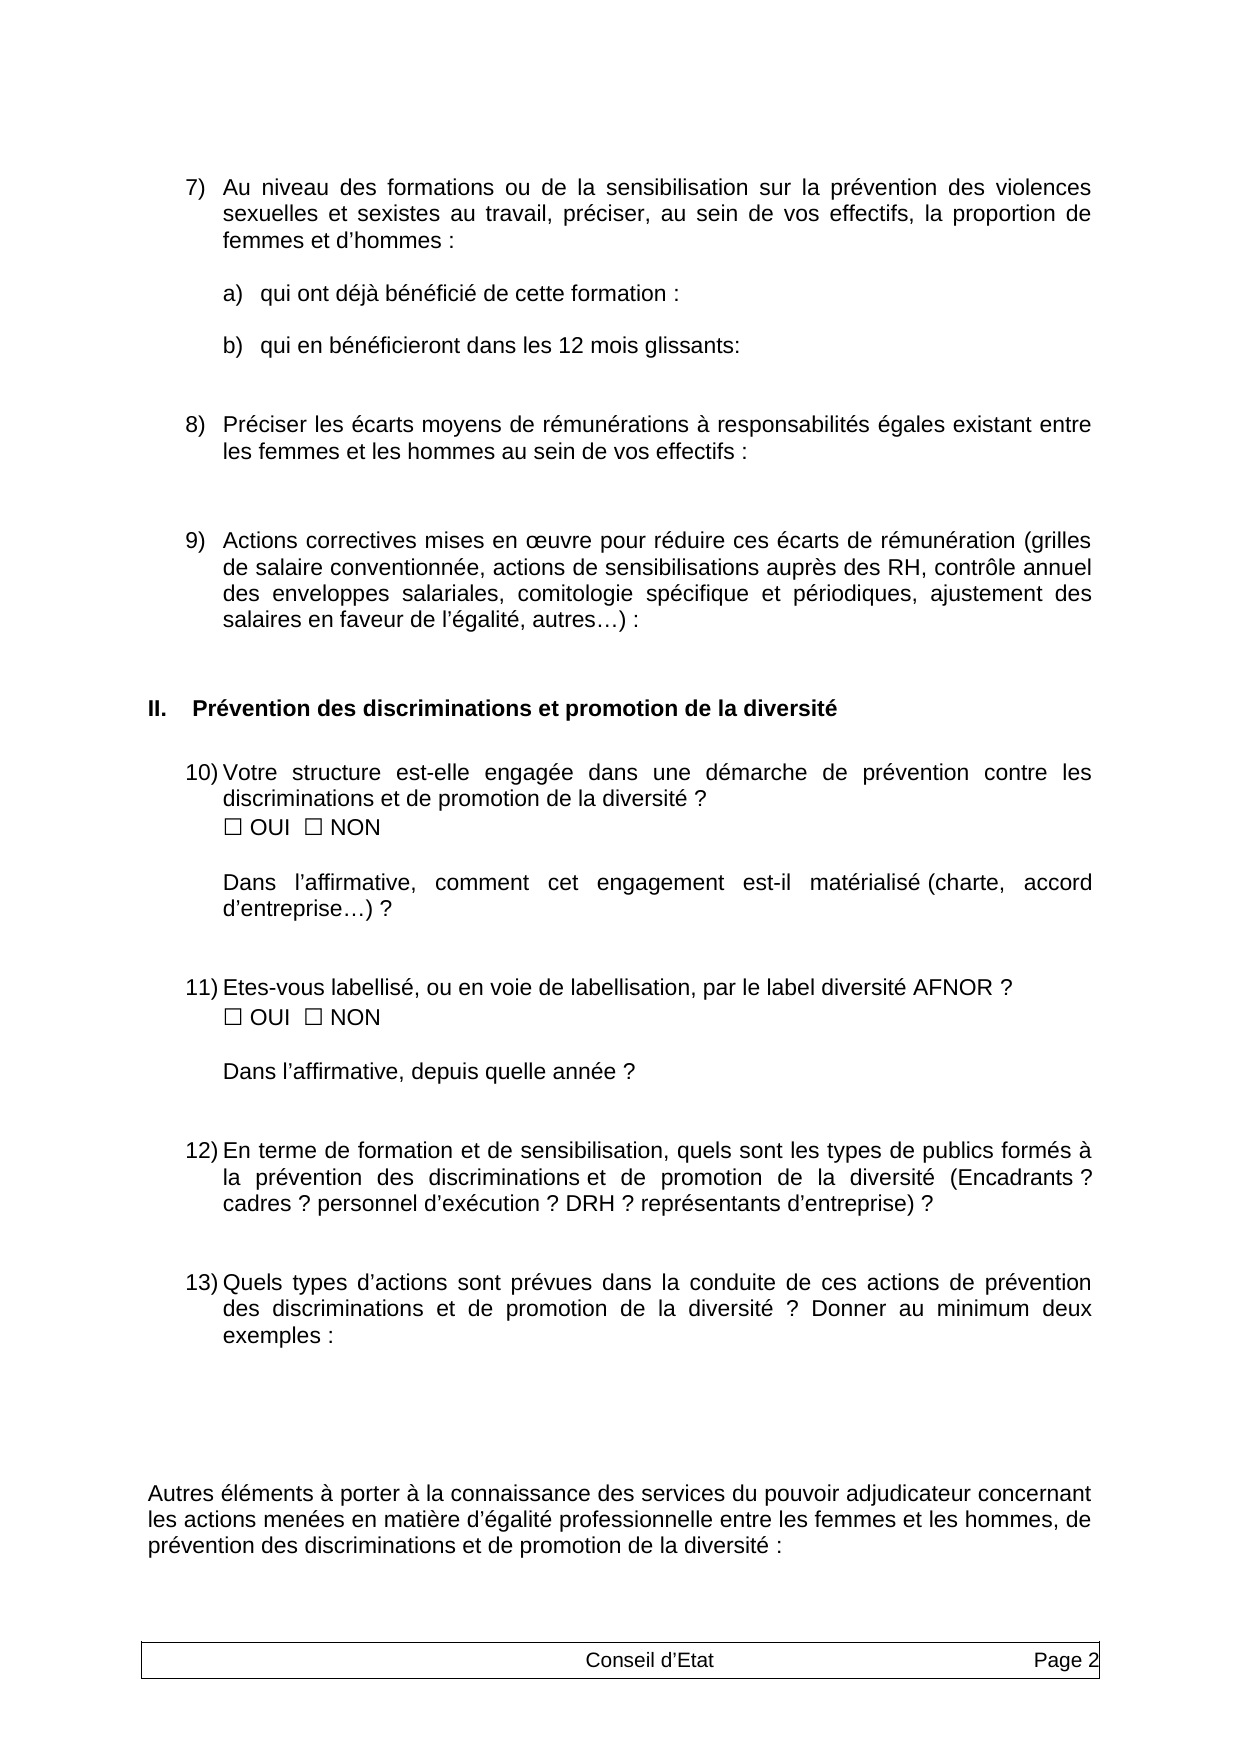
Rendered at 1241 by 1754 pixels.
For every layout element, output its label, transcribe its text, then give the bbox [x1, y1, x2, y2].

subtitle Etes-vous labellisé, ou en voie de labellisation, par le label diversité AFNOR ? [185, 974, 1092, 1001]
text Dans l’affirmative, comment cet engagement est-il matérialisé (charte, accord d’entreprise…) ? [223, 869, 1092, 921]
list Dans l’affirmative, depuis quelle année ? [223, 1058, 1092, 1084]
subtitle Votre structure est-elle engagée dans une démarche de prévention contre les discriminations et de promotion de la diversité ? [185, 758, 1092, 811]
subtitle En terme de formation et de sensibilisation, quels sont les types de publics formés à la prévention des discriminations et de promotion de la diversité (Encadrants ? cadres ? personnel d’exécution ? DRH ? représentants d’entreprise) ? [185, 1137, 1092, 1216]
subtitle Au niveau des formations ou de la sensibilisation sur la prévention des violences sexuelles et sexistes au travail, préciser, au sein de vos effectifs, la proportion de femmes et d’hommes : [185, 174, 1092, 253]
text Autres éléments à porter à la connaissance des services du pouvoir adjudicateur concernant les actions menées en matière d’égalité professionnelle entre les femmes et les hommes, de prévention des discriminations et de promotion de la diversité : [148, 1480, 1092, 1559]
list OUI NON [223, 811, 1092, 842]
subtitle Quels types d’actions sont prévues dans la conduite de ces actions de prévention des discriminations et de promotion de la diversité ? Donner au minimum deux exemples : [185, 1269, 1092, 1348]
subtitle Prévention des discriminations et promotion de la diversité [148, 695, 1092, 721]
subtitle Préciser les écarts moyens de rémunérations à responsabilités égales existant entre les femmes et les hommes au sein de vos effectifs : [185, 411, 1092, 464]
subtitle Actions correctives mises en œuvre pour réduire ces écarts de rémunération (grilles de salaire conventionnée, actions de sensibilisations auprès des RH, contrôle annuel des enveloppes salariales, comitologie spécifique et périodiques, ajustement des salaires en faveur de l’égalité, autres…) : [185, 527, 1092, 633]
list qui en bénéficieront dans les 12 mois glissants: [223, 332, 1092, 358]
list qui ont déjà bénéficié de cette formation : [223, 279, 1092, 306]
list OUI NON [223, 1001, 1092, 1032]
